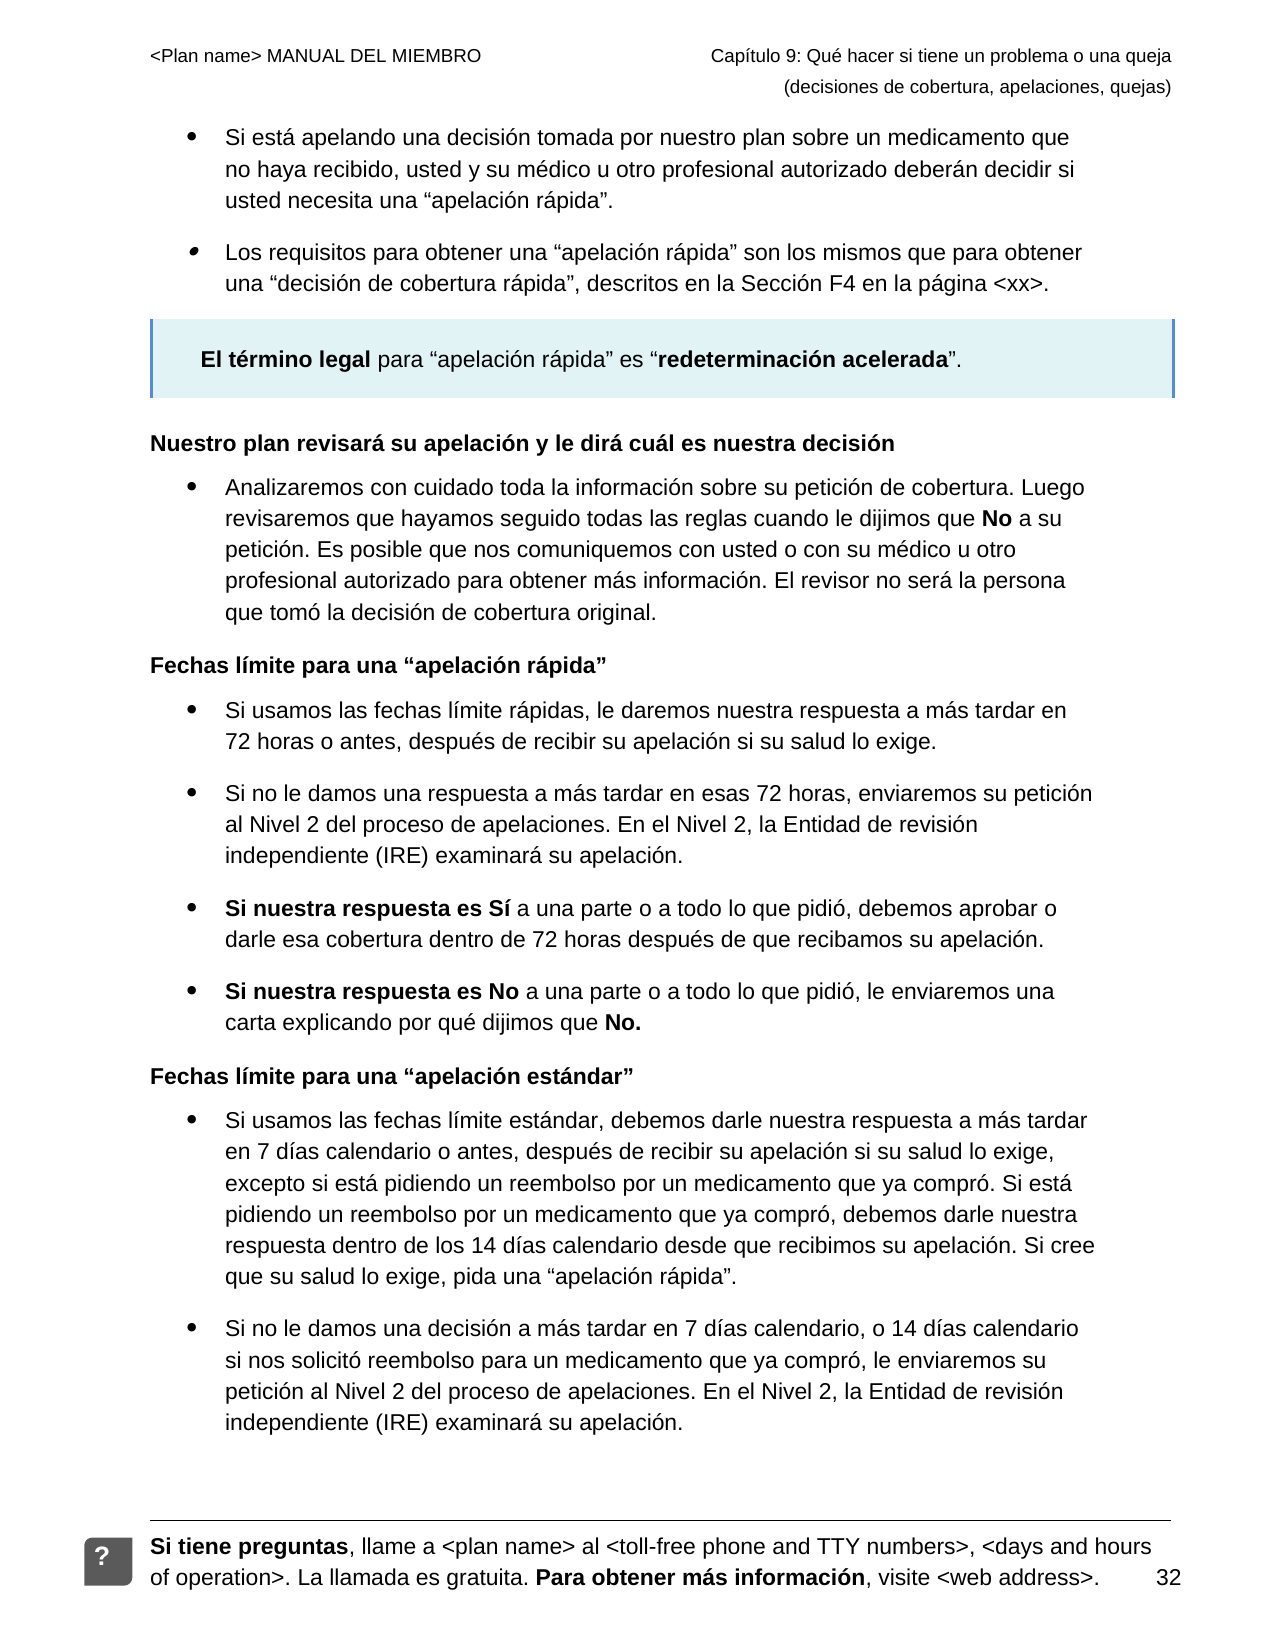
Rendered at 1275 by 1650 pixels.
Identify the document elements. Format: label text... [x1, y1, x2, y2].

list Si nuestra respuesta es No a una parte o a todo lo que pidió, le enviaremos una carta explicando por qué dijimos que No. [187, 974, 1096, 1037]
list Si no le damos una respuesta a más tardar en esas 72 horas, enviaremos su petición al Nivel 2 del proceso de apelaciones. En el Nivel 2, la Entidad de revisión independiente (IRE) examinará su apelación. [187, 776, 1096, 870]
list Si no le damos una decisión a más tardar en 7 días calendario, o 14 días calendario si nos solicitó reembolso para un medicamento que ya compró, le enviaremos su petición al Nivel 2 del proceso de apelaciones. En el Nivel 2, la Entidad de revisión independiente (IRE) examinará su apelación. [187, 1312, 1096, 1437]
list Si está apelando una decisión tomada por nuestro plan sobre un medicamento que no haya recibido, usted y su médico u otro profesional autorizado deberán decidir si usted necesita una “apelación rápida”. [187, 121, 1096, 214]
list Si usamos las fechas límite rápidas, le daremos nuestra respuesta a más tardar en 72 horas o antes, después de recibir su apelación si su salud lo exige. [187, 693, 1096, 756]
subtitle Fechas límite para una “apelación rápida” [150, 647, 1096, 681]
table_header El término legal para “apelación rápida” es “redeterminación acelerada”. [153, 322, 1172, 395]
list Si nuestra respuesta es Sí a una parte o a todo lo que pidió, debemos aprobar o darle esa cobertura dentro de 72 horas después de que recibamos su apelación. [187, 891, 1096, 953]
list Si usamos las fechas límite estándar, debemos darle nuestra respuesta a más tardar en 7 días calendario o antes, después de recibir su apelación si su salud lo exige, excepto si está pidiendo un reembolso por un medicamento que ya compró. Si está pidiendo un reembolso por un medicamento que ya compró, debemos darle nuestra respuesta dentro de los 14 días calendario desde que recibimos su apelación. Si cree que su salud lo exige, pida una “apelación rápida”. [187, 1103, 1096, 1291]
subtitle Fechas límite para una “apelación estándar” [150, 1058, 1096, 1091]
list Analizaremos con cuidado toda la información sobre su petición de cobertura. Luego revisaremos que hayamos seguido todas las reglas cuando le dijimos que No a su petición. Es posible que nos comuniquemos con usted o con su médico u otro profesional autorizado para obtener más información. El revisor no será la persona que tomó la decisión de cobertura original. [187, 470, 1096, 626]
list Los requisitos para obtener una “apelación rápida” son los mismos que para obtener una “decisión de cobertura rápida”, descritos en la Sección F4 en la página <xx>. [187, 235, 1096, 298]
subtitle Nuestro plan revisará su apelación y le dirá cuál es nuestra decisión [150, 424, 1096, 458]
